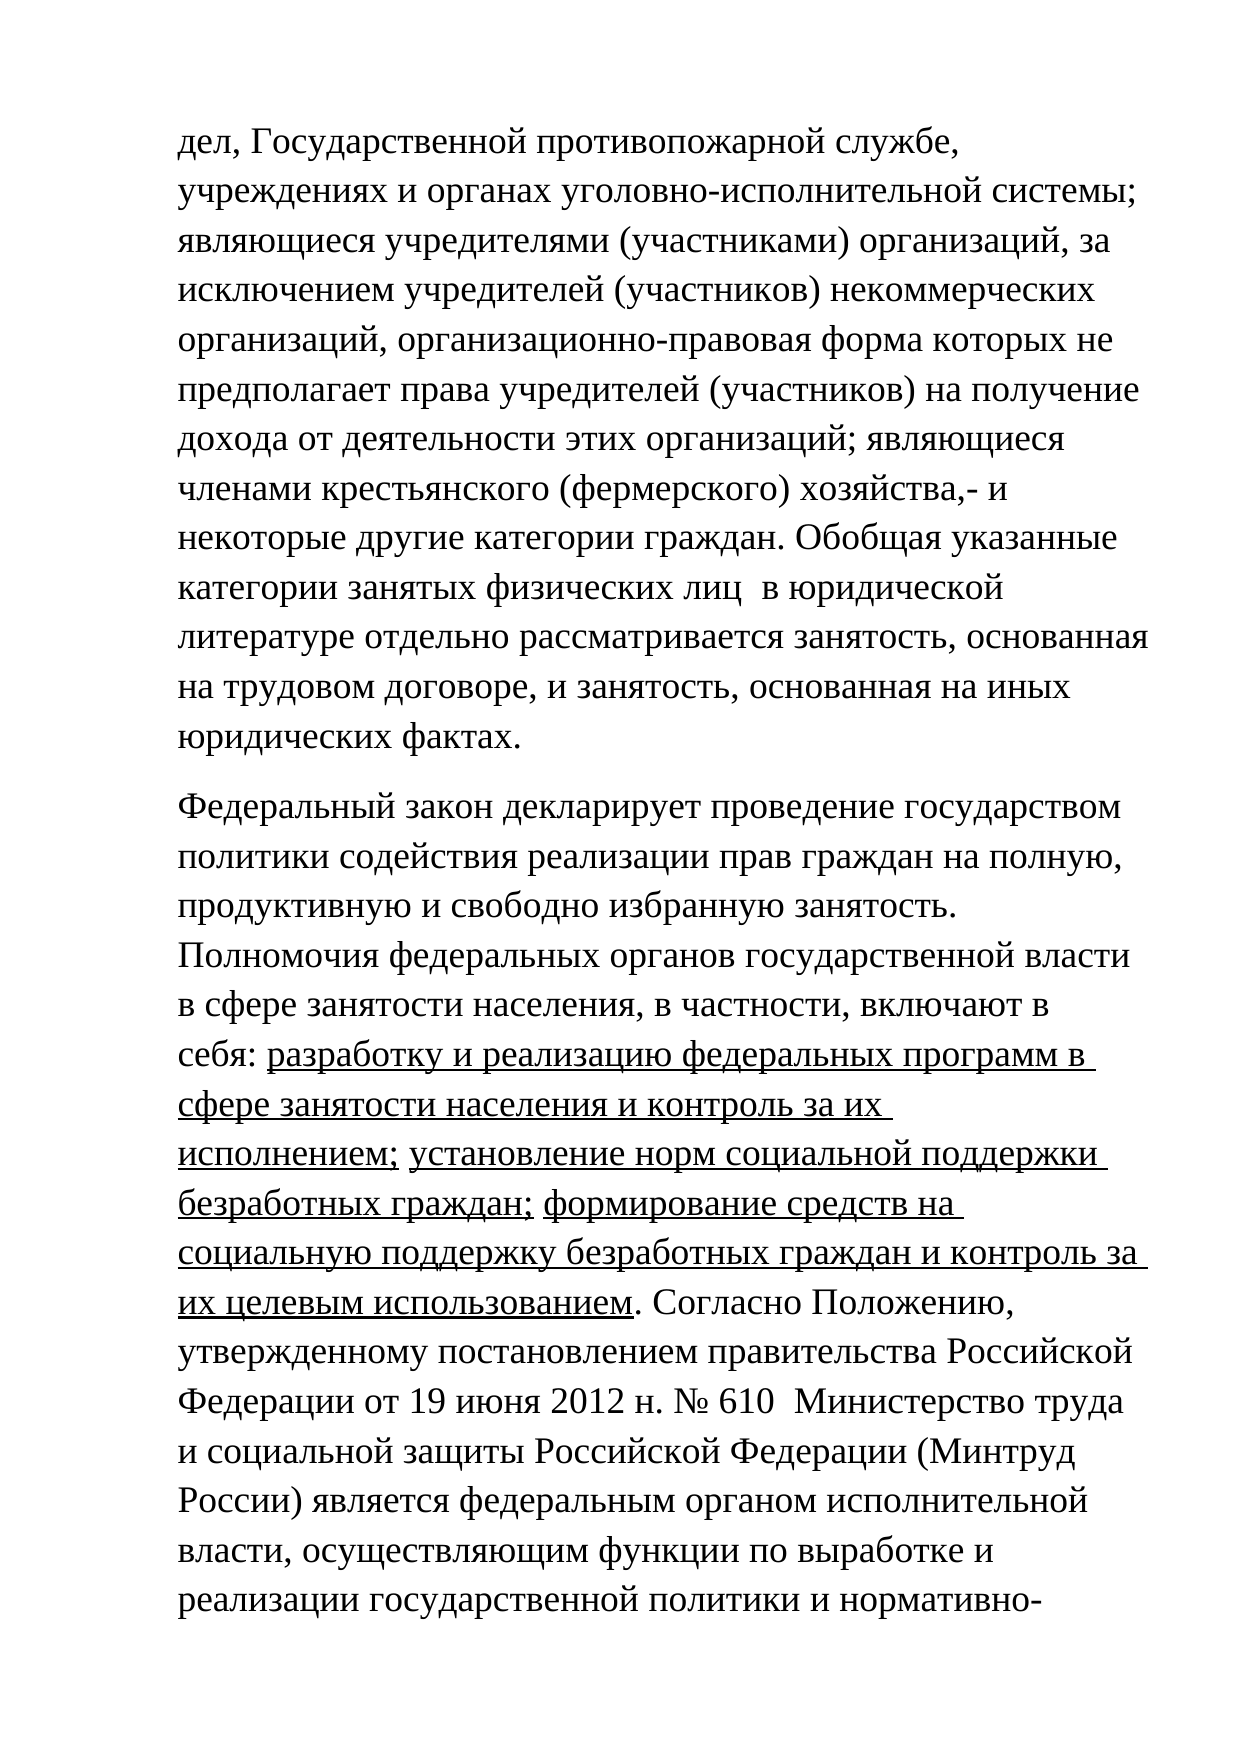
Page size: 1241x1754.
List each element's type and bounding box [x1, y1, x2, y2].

text [177, 118, 1152, 756]
text [177, 783, 1152, 1620]
